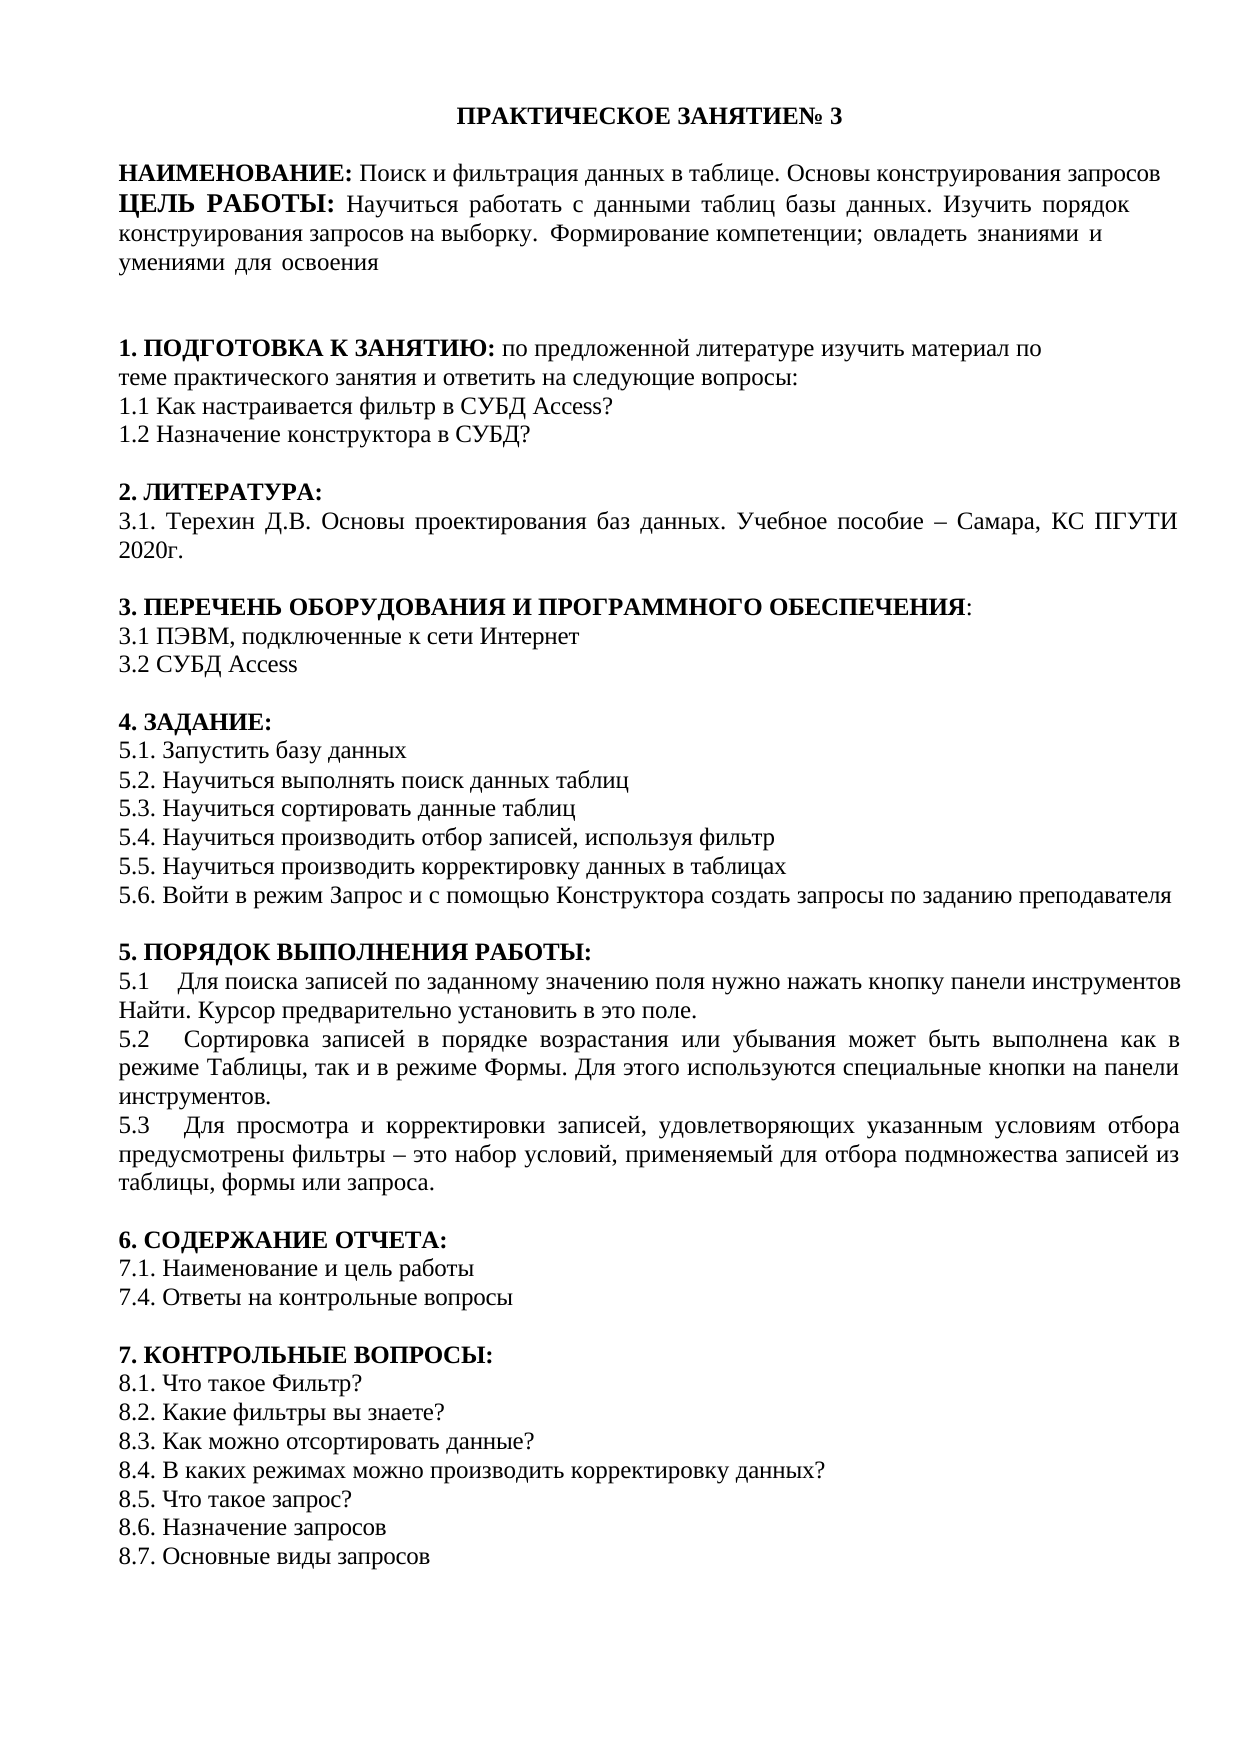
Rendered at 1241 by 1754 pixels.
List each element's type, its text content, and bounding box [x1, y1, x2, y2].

text НАИМЕНОВАНИЕ: Поиск и фильтрация данных в таблице. Основы конструирования запросов [118, 158, 1196, 187]
list В каких режимах можно производить корректировку данных? [118, 1455, 1196, 1484]
text 7.1. Наименование и цель работы [118, 1254, 1196, 1282]
subtitle ЛИТЕРАТУРА: [118, 477, 1196, 506]
subtitle ПОРЯДОК ВЫПОЛНЕНИЯ РАБОТЫ: [118, 938, 1196, 966]
subtitle СОДЕРЖАНИЕ ОТЧЕТА: [118, 1225, 1196, 1254]
list Войти в режим Запрос и с помощью Конструктора создать запросы по заданию преподавателя [118, 880, 1196, 908]
list Сортировка записей в порядке возрастания или убывания может быть выполнена как в режиме Таблицы, так и в режиме Формы. Для этого используются специальные кнопки на панели инструментов. [118, 1024, 1181, 1110]
list Научиться производить отбор записей, используя фильтр [118, 822, 1196, 851]
list Запустить базу данных [118, 736, 1196, 765]
text ЦЕЛЬ РАБОТЫ: Научиться работать с данными таблиц базы данных. Изучить порядок конструирования запросов на выборку. Формирование компетенции; овладеть знаниями и умениями для освоения [118, 187, 1196, 276]
list Назначение запросов [118, 1512, 1196, 1541]
list ПОДГОТОВКА К ЗАНЯТИЮ: по предложенной литературе изучить материал по теме практического занятия и ответить на следующие вопросы: [118, 333, 1097, 391]
list Для поиска записей по заданному значению поля нужно нажать кнопку панели инструментов Найти. Курсор предварительно установить в это поле. [118, 966, 1181, 1024]
list Какие фильтры вы знаете? [118, 1397, 1196, 1426]
list Назначение конструктора в СУБД? [118, 419, 1196, 448]
list Что такое Фильтр? [118, 1369, 1196, 1397]
list Научиться выполнять поиск данных таблиц [118, 765, 1196, 793]
list ПЭВМ, подключенные к сети Интернет [118, 621, 1196, 649]
list Как можно отсортировать данные? [118, 1426, 1196, 1455]
list Для просмотра и корректировки записей, удовлетворяющих указанным условиям отбора предусмотрены фильтры – это набор условий, применяемый для отбора подмножества записей из таблицы, формы или запроса. [118, 1110, 1181, 1196]
list Научиться производить корректировку данных в таблицах [118, 851, 1196, 880]
text 7.4. Ответы на контрольные вопросы [118, 1282, 1196, 1311]
list Что такое запрос? [118, 1484, 1196, 1512]
subtitle ПЕРЕЧЕНЬ ОБОРУДОВАНИЯ И ПРОГРАММНОГО ОБЕСПЕЧЕНИЯ: [118, 592, 1196, 621]
subtitle ЗАДАНИЕ: [118, 708, 1196, 736]
list Научиться сортировать данные таблиц [118, 793, 1196, 822]
list СУБД Access [118, 649, 1196, 678]
list Основные виды запросов [118, 1541, 1196, 1570]
subtitle КОНТРОЛЬНЫЕ ВОПРОСЫ: [118, 1340, 1196, 1369]
text 3.1. Терехин Д.В. Основы проектирования баз данных. Учебное пособие – Самара, КС ПГУТИ 2020г. [118, 506, 1196, 563]
list Как настраивается фильтр в СУБД Access? [118, 391, 1196, 419]
text ПРАКТИЧЕСКОЕ ЗАНЯТИЕ№ 3 [104, 101, 1196, 130]
